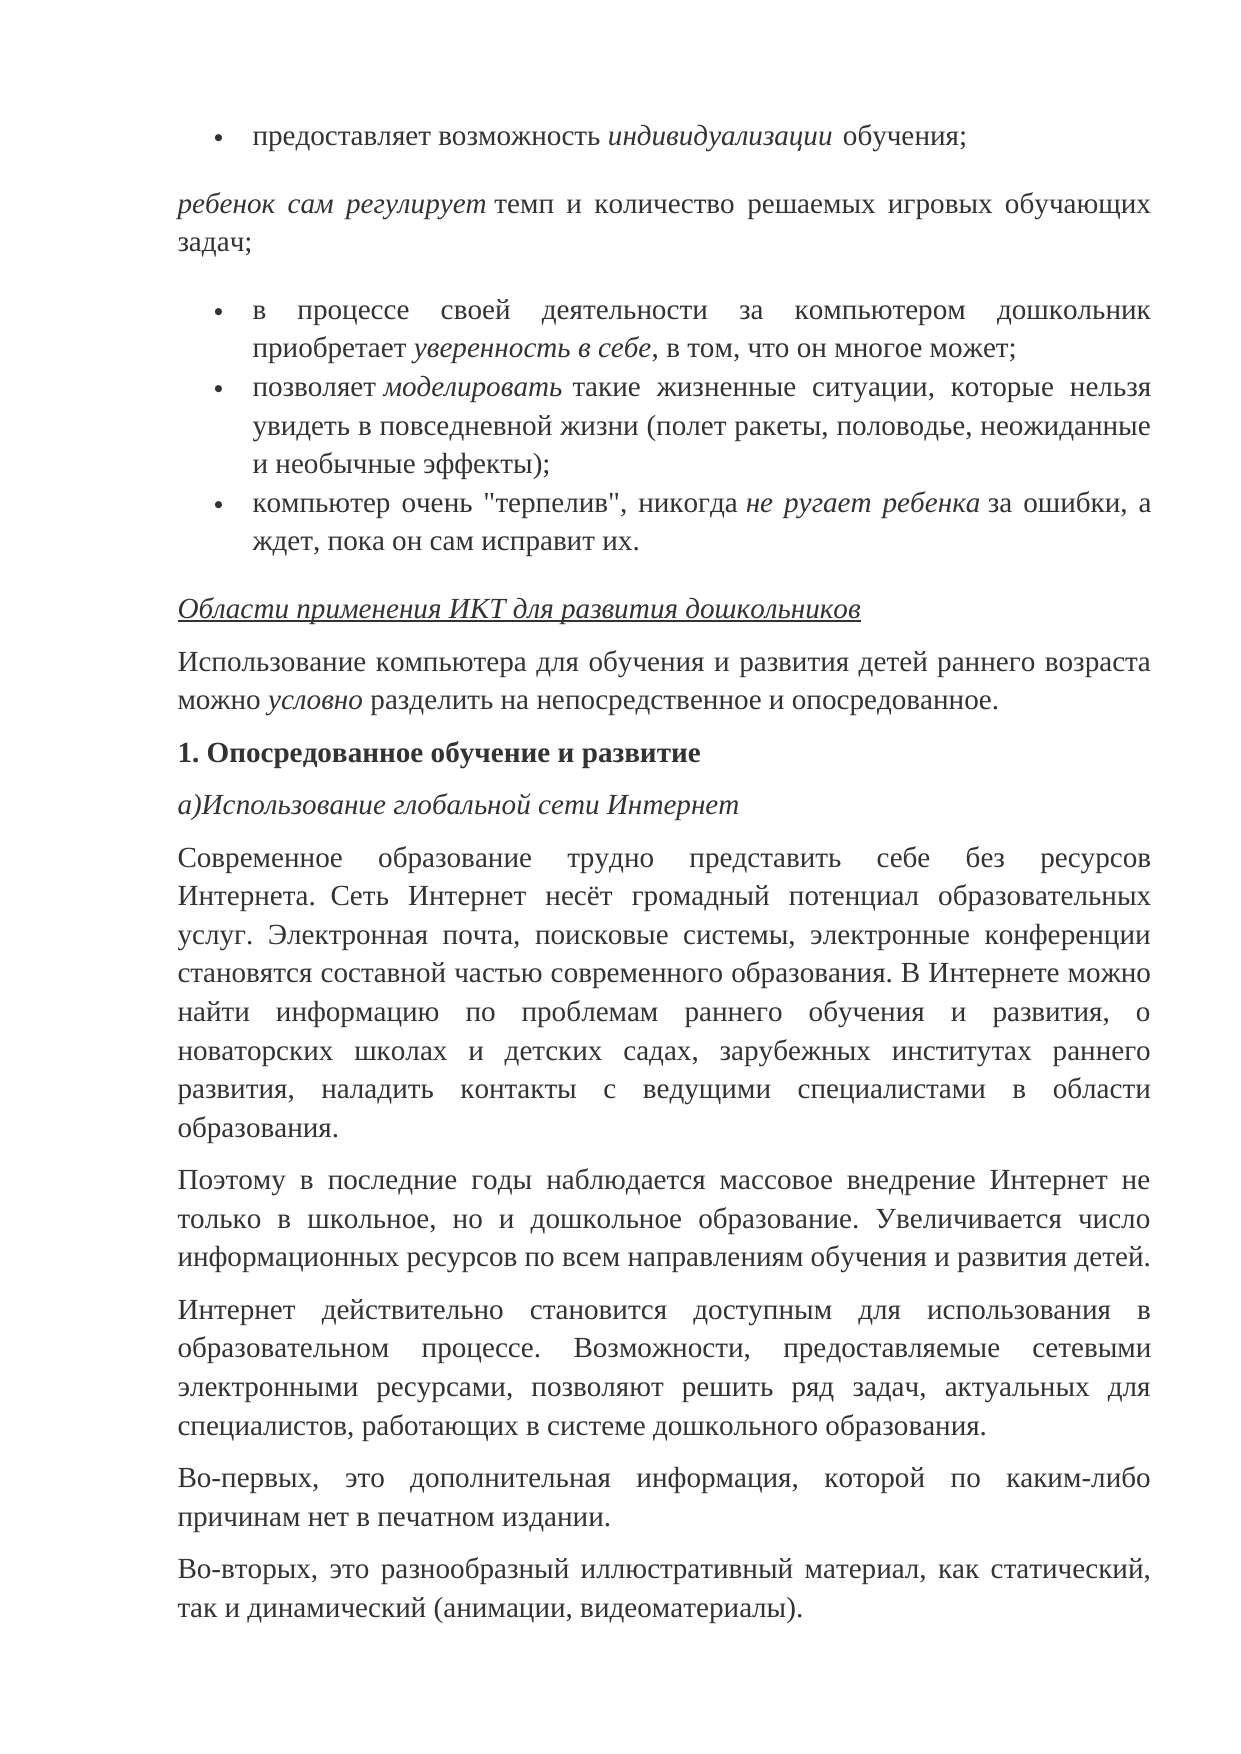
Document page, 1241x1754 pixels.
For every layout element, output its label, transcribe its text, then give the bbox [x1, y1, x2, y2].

text 1. Опосредованное обучение и развитие [177, 735, 1152, 768]
list в процессе своей деятельности за компьютером дошкольник приобретает уверенность в себе, в том, что он многое может; [215, 292, 1152, 364]
text Во-первых, это дополнительная информация, которой по каким-либо причинам нет в печатном издании. [177, 1460, 1152, 1532]
text Использование компьютера для обучения и развития детей раннего возраста можно условно разделить на непосредственное и опосредованное. [177, 644, 1152, 716]
text Современное образование трудно представить себе без ресурсов Интернета. Сеть Интернет несёт громадный потенциал образовательных услуг. Электронная почта, поисковые системы, электронные конференции становятся составной частью современного образования. В Интернете можно найти информацию по проблемам раннего обучения и развития, о новаторских школах и детских садах, зарубежных институтах раннего развития, наладить контакты с ведущими специалистами в области образования. [177, 840, 1152, 1143]
list компьютер очень "терпелив", никогда не ругает ребенка за ошибки, а ждет, пока он сам исправит их. [215, 485, 1152, 557]
list предоставляет возможность индивидуализации обучения; [215, 118, 1152, 152]
text ребенок сам регулирует темп и количество решаемых игровых обучающих задач; [177, 186, 1152, 258]
text Во-вторых, это разнообразный иллюстративный материал, как статический, так и динамический (анимации, видеоматериалы). [177, 1551, 1152, 1623]
text а)Использование глобальной сети Интернет [177, 787, 1152, 821]
list позволяет моделировать такие жизненные ситуации, которые нельзя увидеть в повседневной жизни (полет ракеты, половодье, неожиданные и необычные эффекты); [215, 369, 1152, 480]
text Поэтому в последние годы наблюдается массовое внедрение Интернет не только в школьное, но и дошкольное образование. Увеличивается число информационных ресурсов по всем направлениям обучения и развития детей. [177, 1162, 1152, 1273]
text Интернет действительно становится доступным для использования в образовательном процессе. Возможности, предоставляемые сетевыми электронными ресурсами, позволяют решить ряд задач, актуальных для специалистов, работающих в системе дошкольного образования. [177, 1292, 1152, 1441]
text Области применения ИКТ для развития дошкольников [177, 591, 1152, 624]
